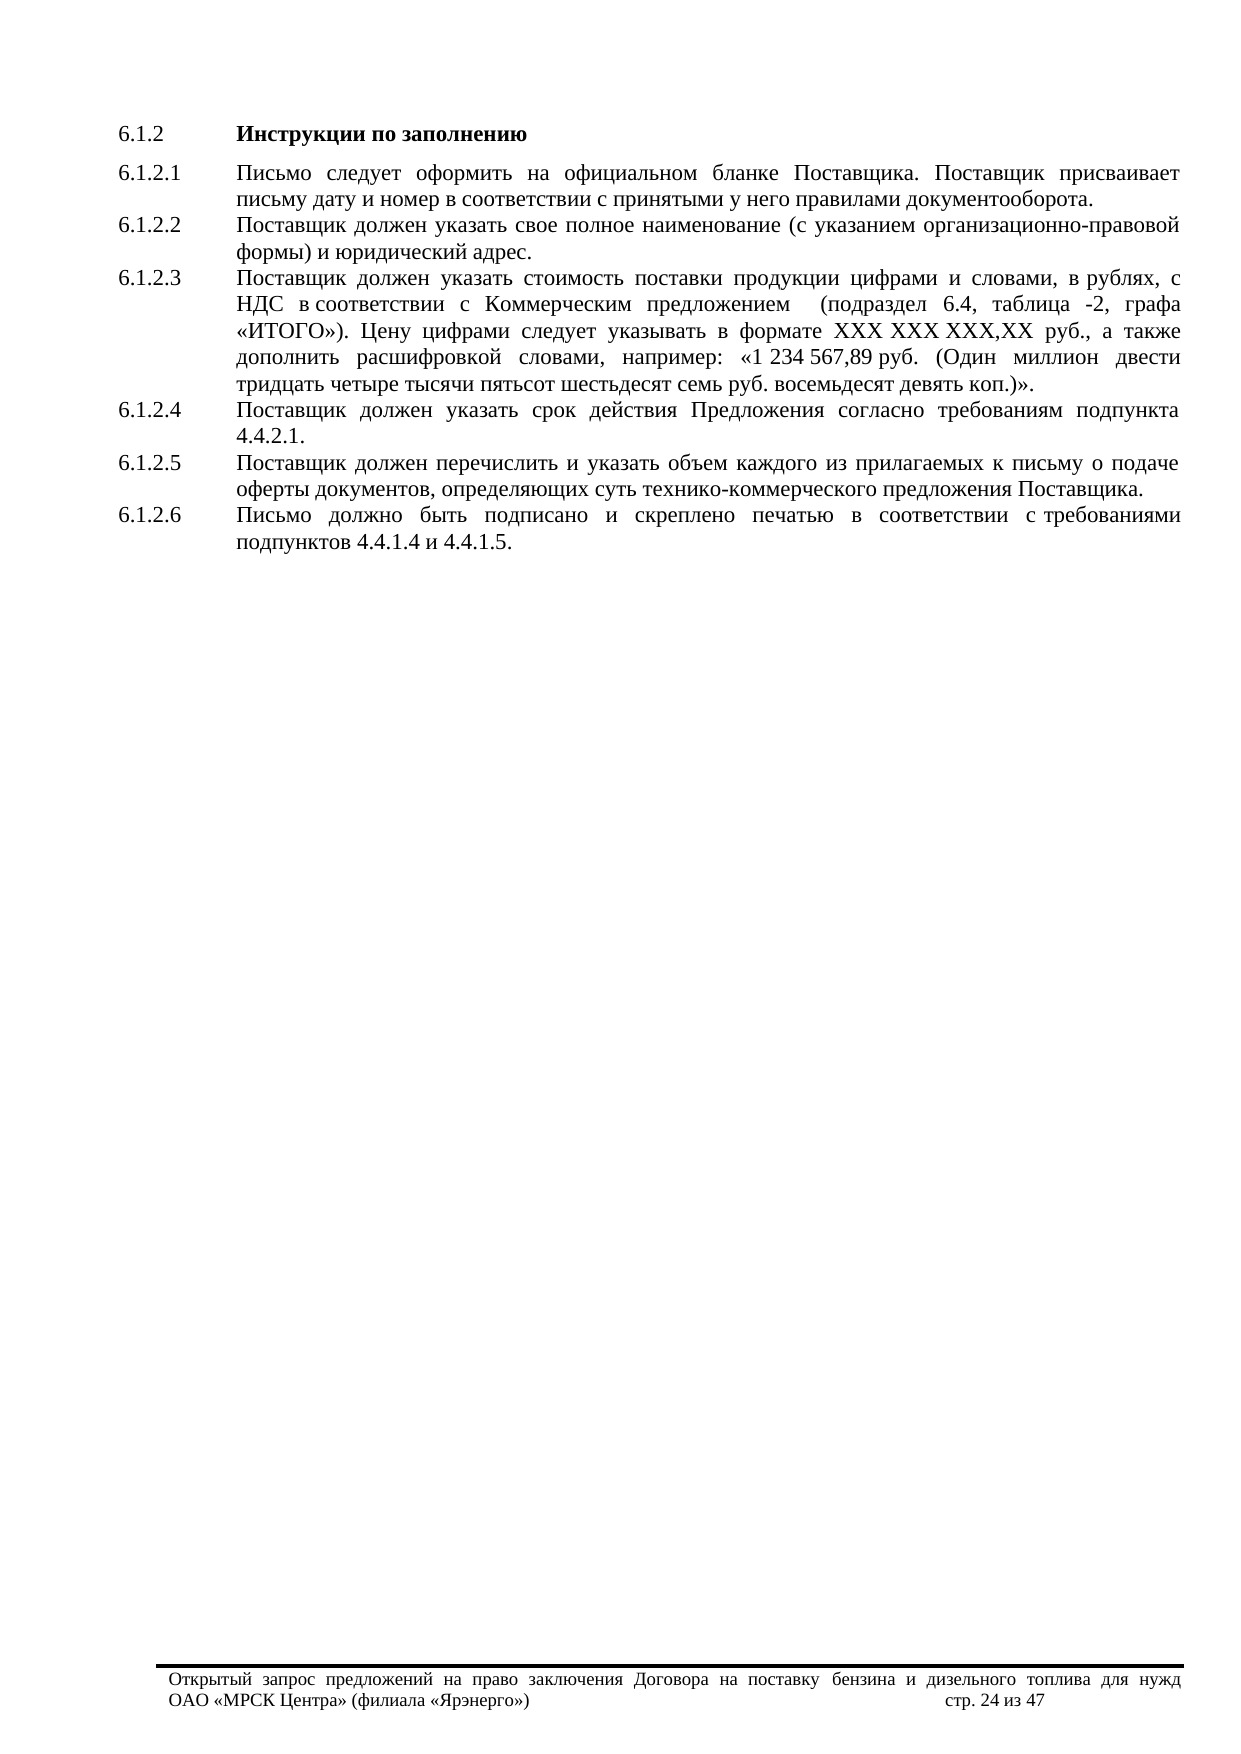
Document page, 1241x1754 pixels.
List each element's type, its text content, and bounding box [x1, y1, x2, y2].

list Инструкции по заполнению [118, 120, 1181, 146]
list Поставщик должен указать свое полное наименование (с указанием организационно-правовой формы) и юридический адрес. [118, 211, 1181, 264]
list Письмо следует оформить на официальном бланке Поставщика. Поставщик присваивает письму дату и номер в соответствии с принятыми у него правилами документооборота. [118, 159, 1181, 211]
list Поставщик должен перечислить и указать объем каждого из прилагаемых к письму о подаче оферты документов, определяющих суть технико-коммерческого предложения Поставщика. [118, 449, 1181, 501]
